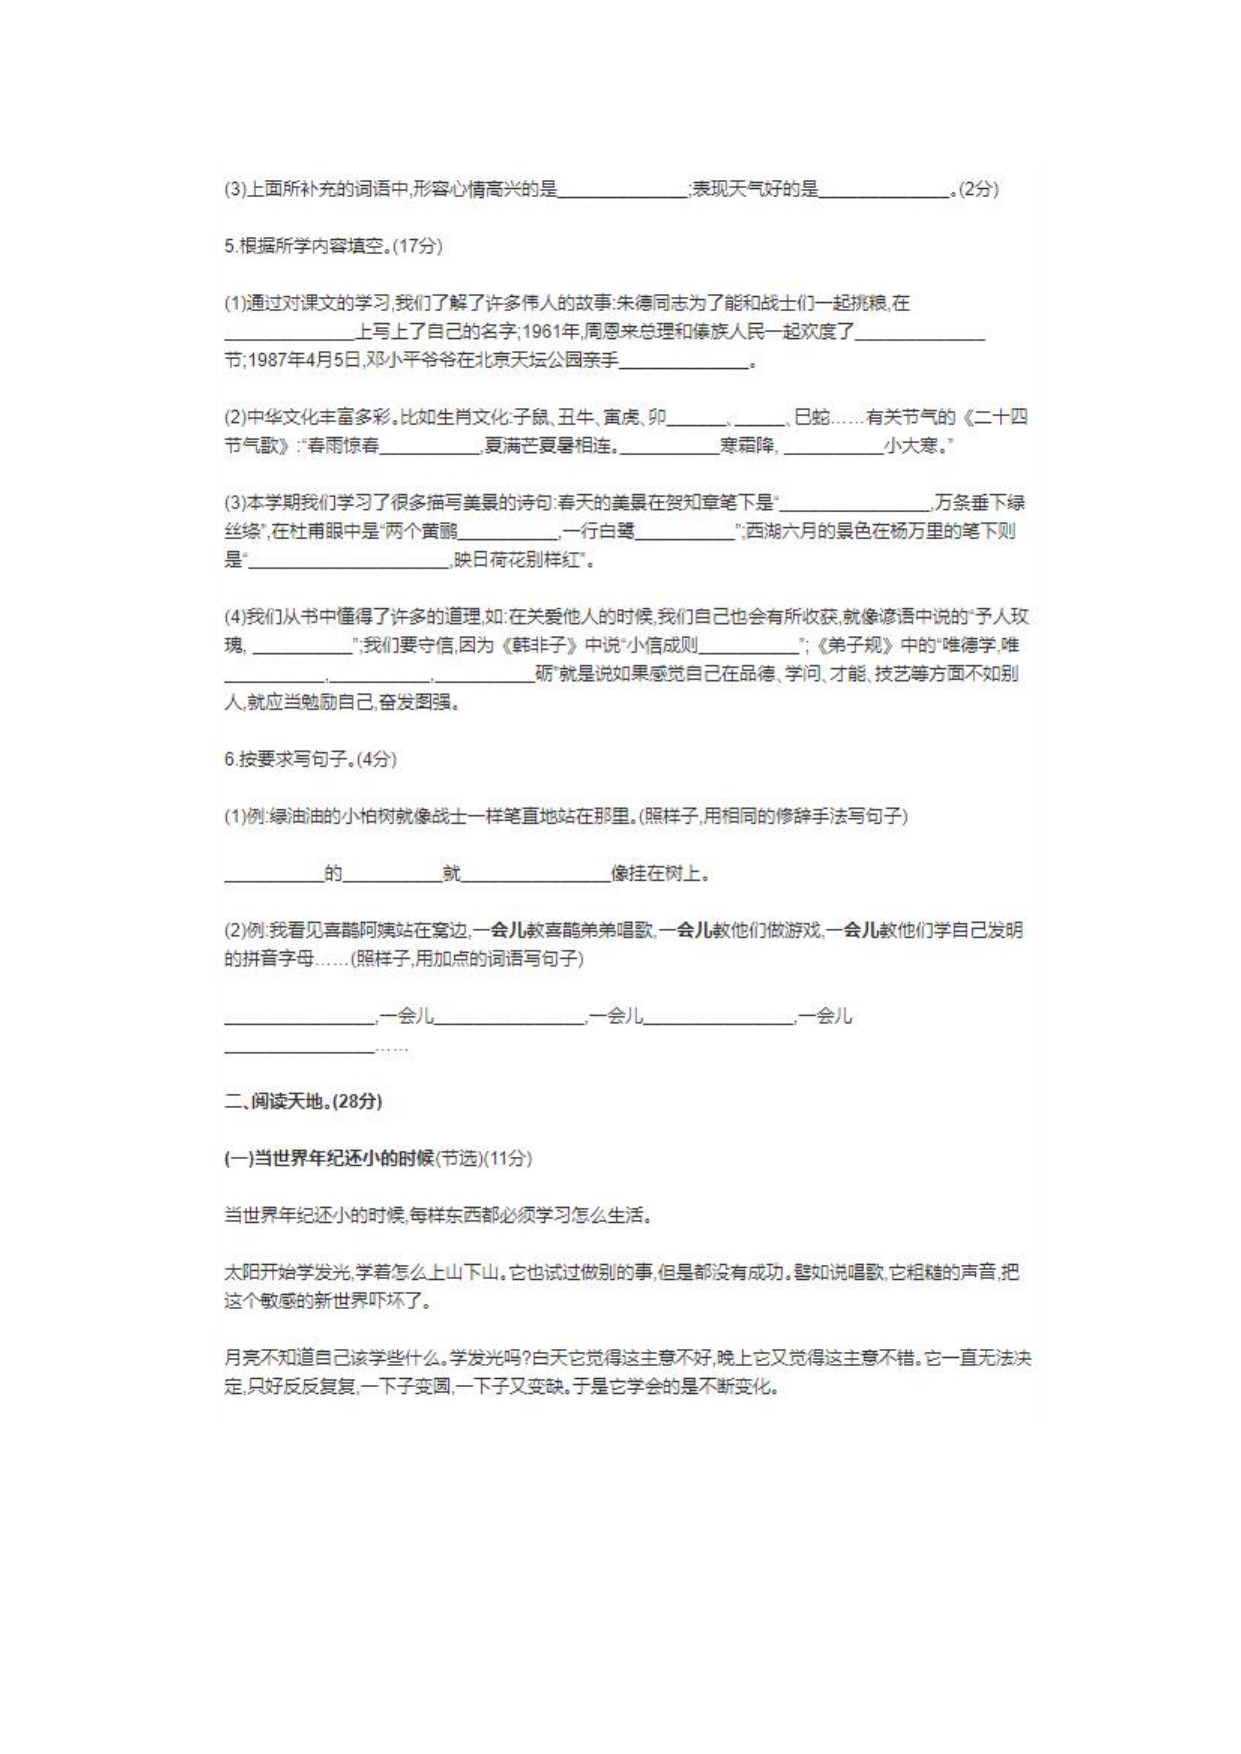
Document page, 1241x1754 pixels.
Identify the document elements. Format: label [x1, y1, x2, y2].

picture [187, 162, 1053, 1423]
